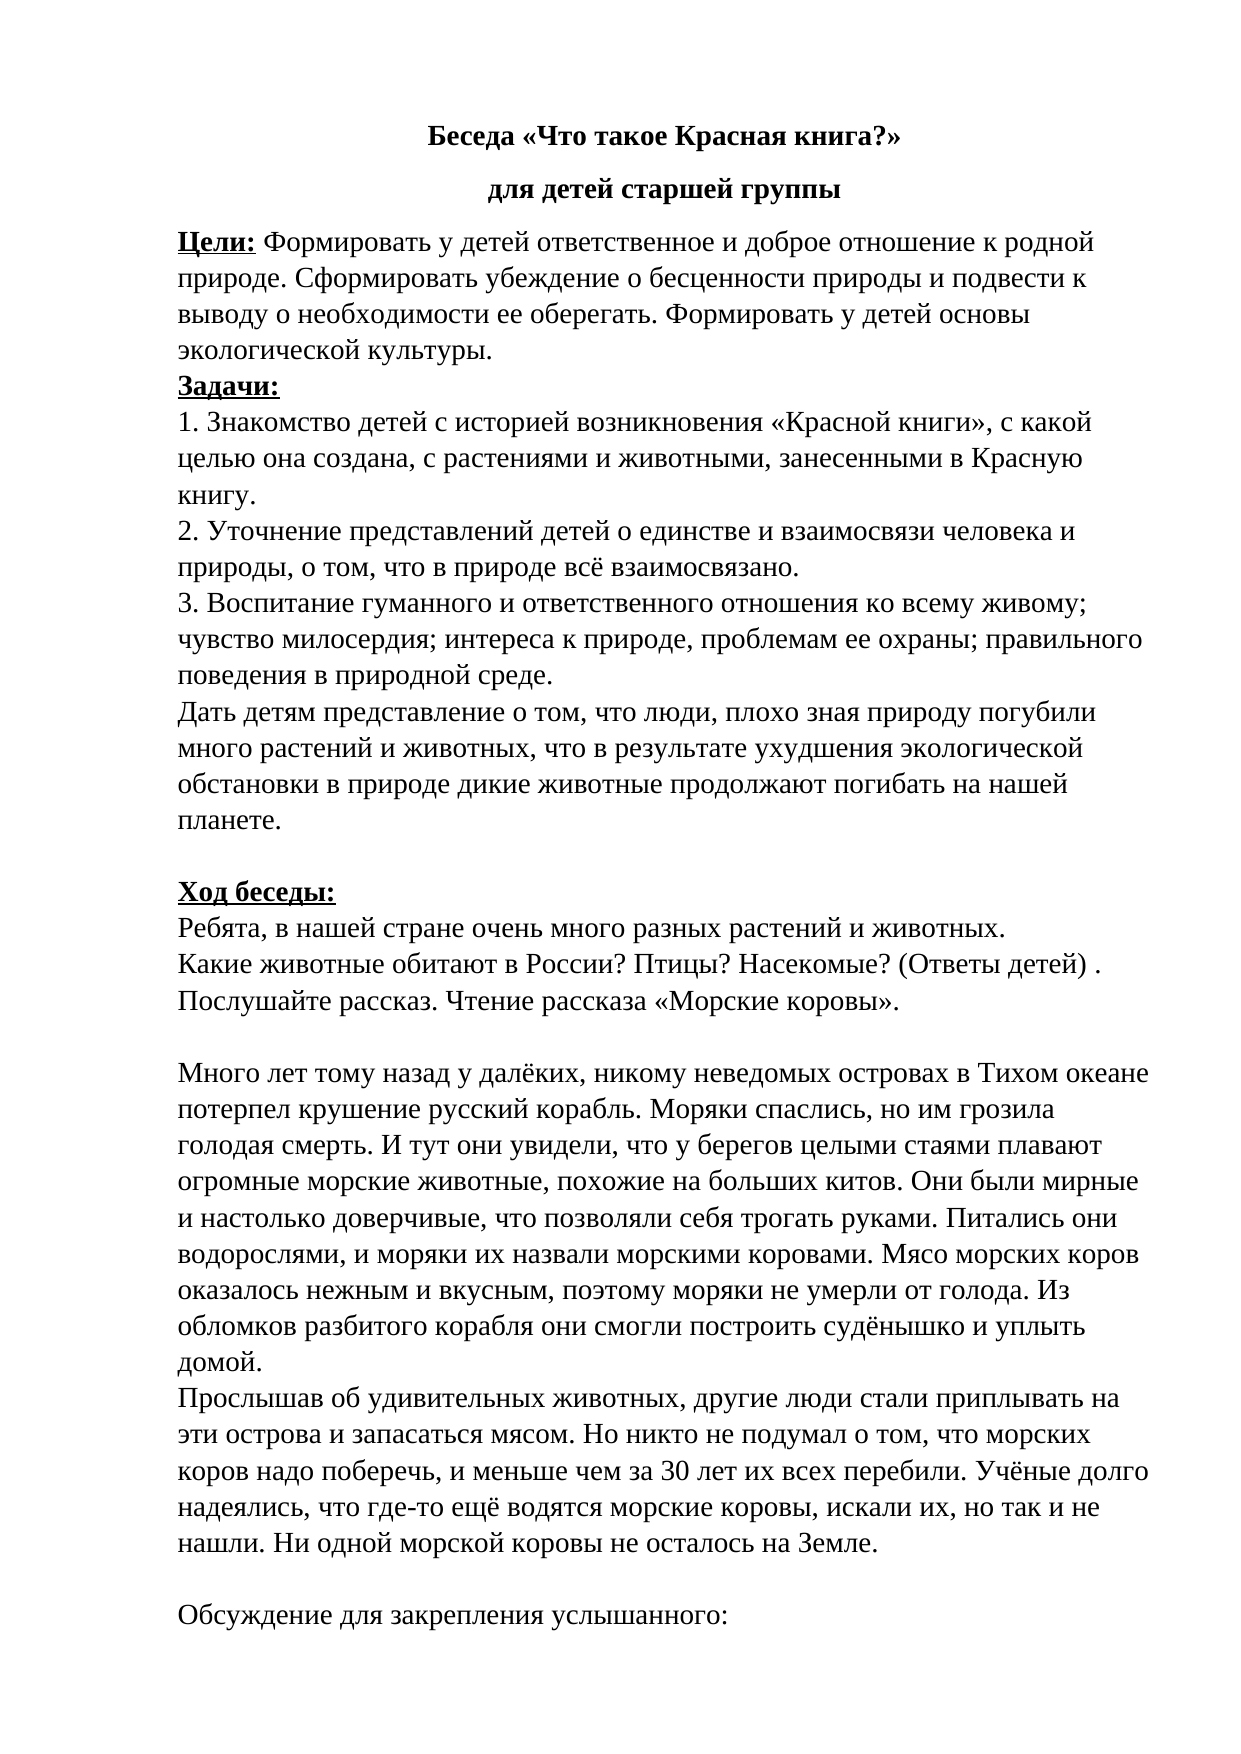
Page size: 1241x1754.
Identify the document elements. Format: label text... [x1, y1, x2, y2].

text Ребята, в нашей стране очень много разных растений и животных. [177, 911, 1152, 944]
text Цели: Формировать у детей ответственное и доброе отношение к родной природе. Сформировать убеждение о бесценности природы и подвести к выводу о необходимости ее оберегать. Формировать у детей основы экологической культуры. [177, 224, 1152, 366]
text Задачи: [177, 368, 1152, 402]
text Беседа «Что такое Красная книга?» [177, 118, 1152, 152]
text Прослышав об удивительных животных, другие люди стали приплывать на эти острова и запасаться мясом. Но никто не подумал о том, что морских коров надо поберечь, и меньше чем за 30 лет их всех перебили. Учёные долго надеялись, что где-то ещё водятся морские коровы, искали их, но так и не нашли. Ни одной морской коровы не осталось на Земле. [177, 1380, 1152, 1558]
text 3. Воспитание гуманного и ответственного отношения ко всему живому; чувство милосердия; интереса к природе, проблемам ее охраны; правильного поведения в природной среде. [177, 585, 1152, 691]
text Какие животные обитают в России? Птицы? Насекомые? (Ответы детей) . [177, 947, 1152, 980]
text Дать детям представление о том, что люди, плохо зная природу погубили много растений и животных, что в результате ухудшения экологической обстановки в природе дикие животные продолжают погибать на нашей планете. [177, 694, 1152, 836]
text 2. Уточнение представлений детей о единстве и взаимосвязи человека и природы, о том, что в природе всё взаимосвязано. [177, 513, 1152, 583]
text для детей старшей группы [177, 171, 1152, 204]
text Послушайте рассказ. Чтение рассказа «Морские коровы». [177, 983, 1152, 1016]
text Обсуждение для закрепления услышанного: [177, 1597, 1152, 1631]
text Ход беседы: [177, 874, 1152, 908]
text Много лет тому назад у далёких, никому неведомых островах в Тихом океане потерпел крушение русский корабль. Моряки спаслись, но им грозила голодая смерть. И тут они увидели, что у берегов целыми стаями плавают огромные морские животные, похожие на больших китов. Они были мирные и настолько доверчивые, что позволяли себя трогать руками. Питались они водорослями, и моряки их назвали морскими коровами. Мясо морских коров оказалось нежным и вкусным, поэтому моряки не умерли от голода. Из обломков разбитого корабля они смогли построить судёнышко и уплыть домой. [177, 1055, 1152, 1378]
text 1. Знакомство детей с историей возникновения «Красной книги», с какой целью она создана, с растениями и животными, занесенными в Красную книгу. [177, 404, 1152, 510]
